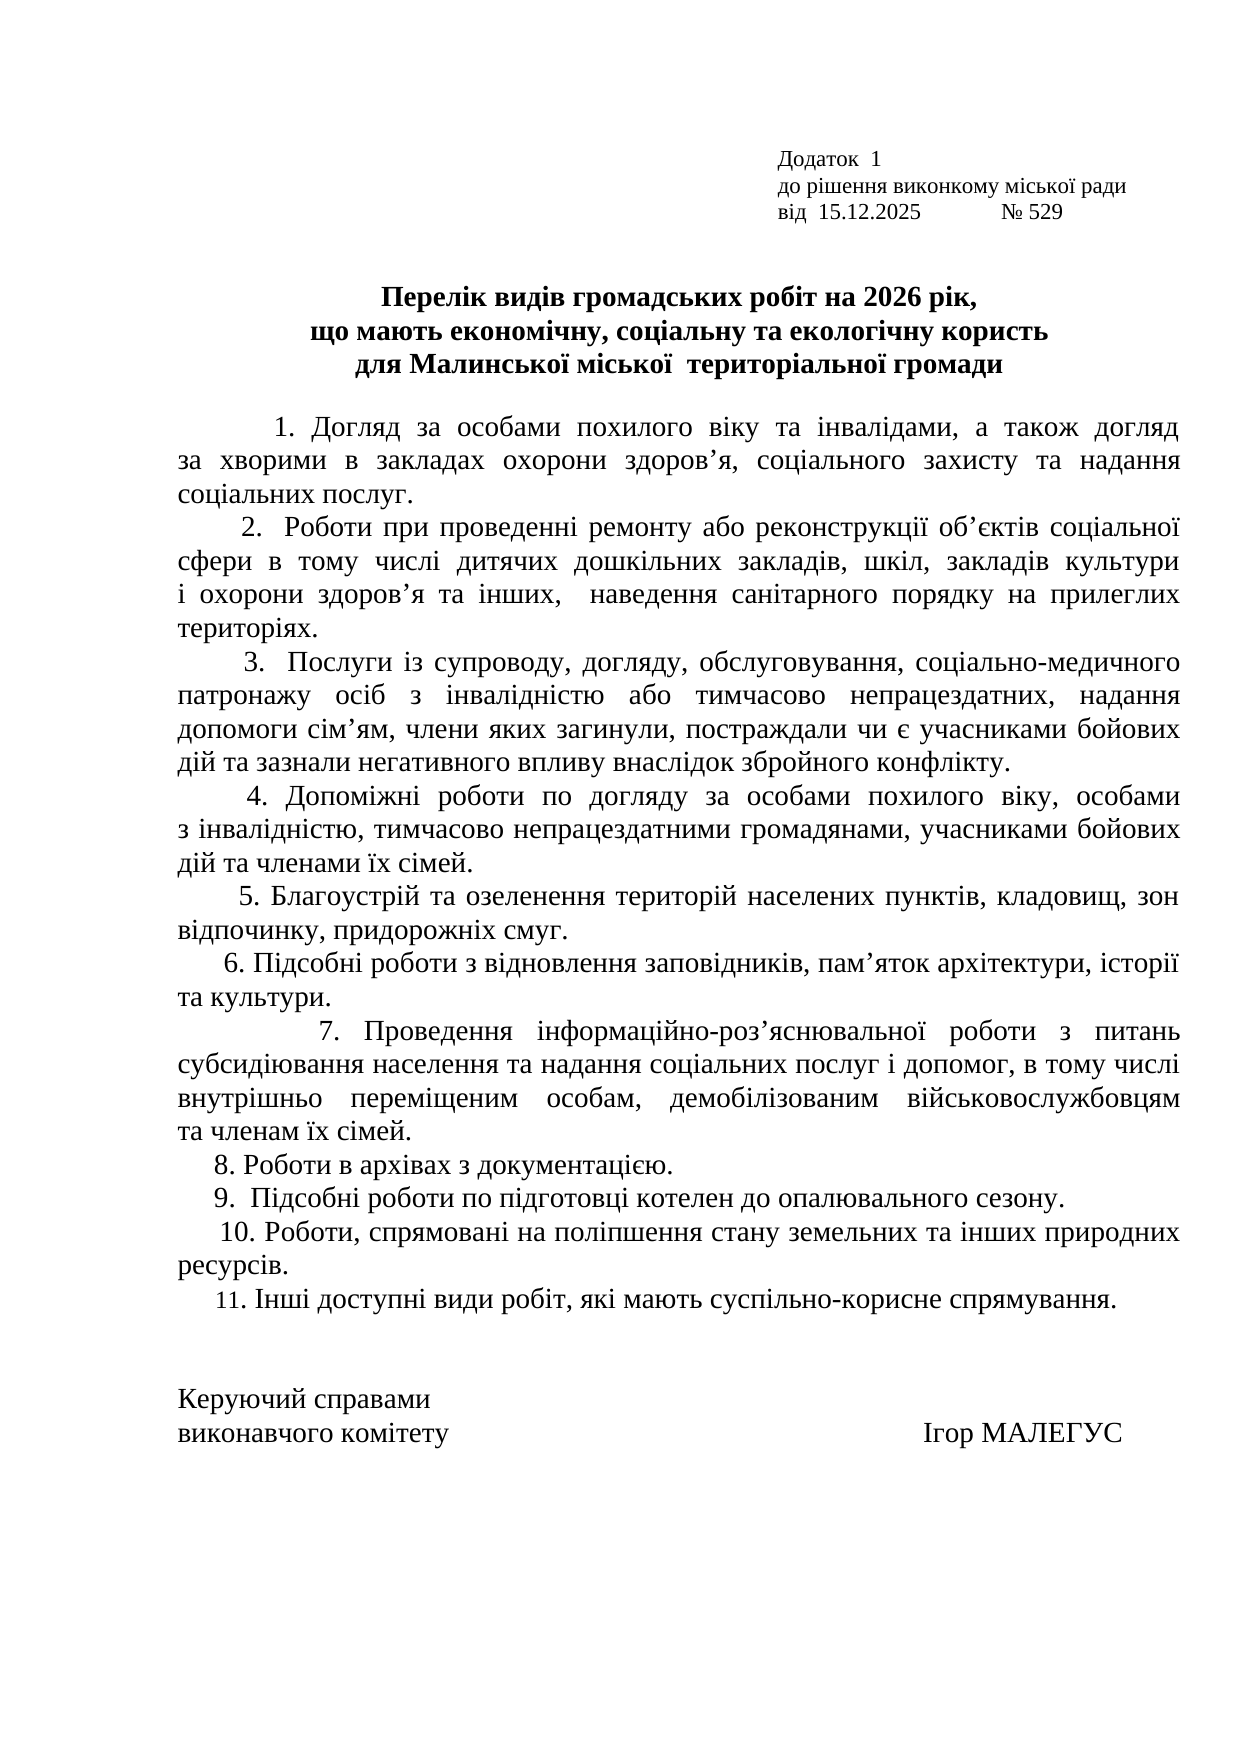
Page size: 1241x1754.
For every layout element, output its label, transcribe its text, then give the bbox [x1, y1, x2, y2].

text 11. Інші доступні види робіт, які мають суспільно-корисне спрямування. [177, 1281, 1181, 1314]
text Перелік видів громадських робіт на 2026 рік, [177, 279, 1181, 313]
text 3. Послуги із супроводу, догляду, обслуговування, соціально-медичного патронажу осіб з інвалідністю або тимчасово непрацездатних, надання допомоги сім’ям, члени яких загинули, постраждали чи є учасниками бойових дій та зазнали негативного впливу внаслідок збройного конфлікту. [177, 644, 1181, 778]
text 9. Підсобні роботи по підготовці котелен до опалювального сезону. [177, 1180, 1181, 1214]
text 2. Роботи при проведенні ремонту або реконструкції об’єктів соціальної сфери в тому числі дитячих дошкільних закладів, шкіл, закладів культури і охорони здоров’я та інших, наведення санітарного порядку на прилеглих територіях. [177, 509, 1181, 644]
text що мають економічну, соціальну та екологічну користь [177, 313, 1181, 347]
text 10. Роботи, спрямовані на поліпшення стану земельних та інших природних ресурсів. [177, 1214, 1181, 1281]
text Додаток 1 [777, 145, 1181, 172]
text виконавчого комітету Ігор МАЛЕГУС [177, 1415, 1181, 1449]
text Керуючий справами [177, 1382, 1181, 1415]
text до рішення виконкому міської ради [177, 172, 1181, 198]
text 1. Догляд за особами похилого віку та інвалідами, а також догляд за хворими в закладах охорони здоров’я, соціального захисту та надання соціальних послуг. [177, 409, 1181, 509]
text 5. Благоустрій та озеленення територій населених пунктів, кладовищ, зон відпочинку, придорожніх смуг. [177, 878, 1181, 946]
text від 15.12.2025 № 529 [177, 198, 1181, 224]
text 8. Роботи в архівах з документацією. [177, 1147, 1181, 1180]
text 4. Допоміжні роботи по догляду за особами похилого віку, особами з інвалідністю, тимчасово непрацездатними громадянами, учасниками бойових дій та членами їх сімей. [177, 778, 1181, 878]
text 6. Підсобні роботи з відновлення заповідників, пам’яток архітектури, історії та культури. [177, 946, 1181, 1013]
text для Малинської міської територіальної громади [177, 347, 1181, 380]
text 7. Проведення інформаційно-роз’яснювальної роботи з питань субсидіювання населення та надання соціальних послуг і допомог, в тому числі внутрішньо переміщеним особам, демобілізованим військовослужбовцям та членам їх сімей. [177, 1013, 1181, 1147]
